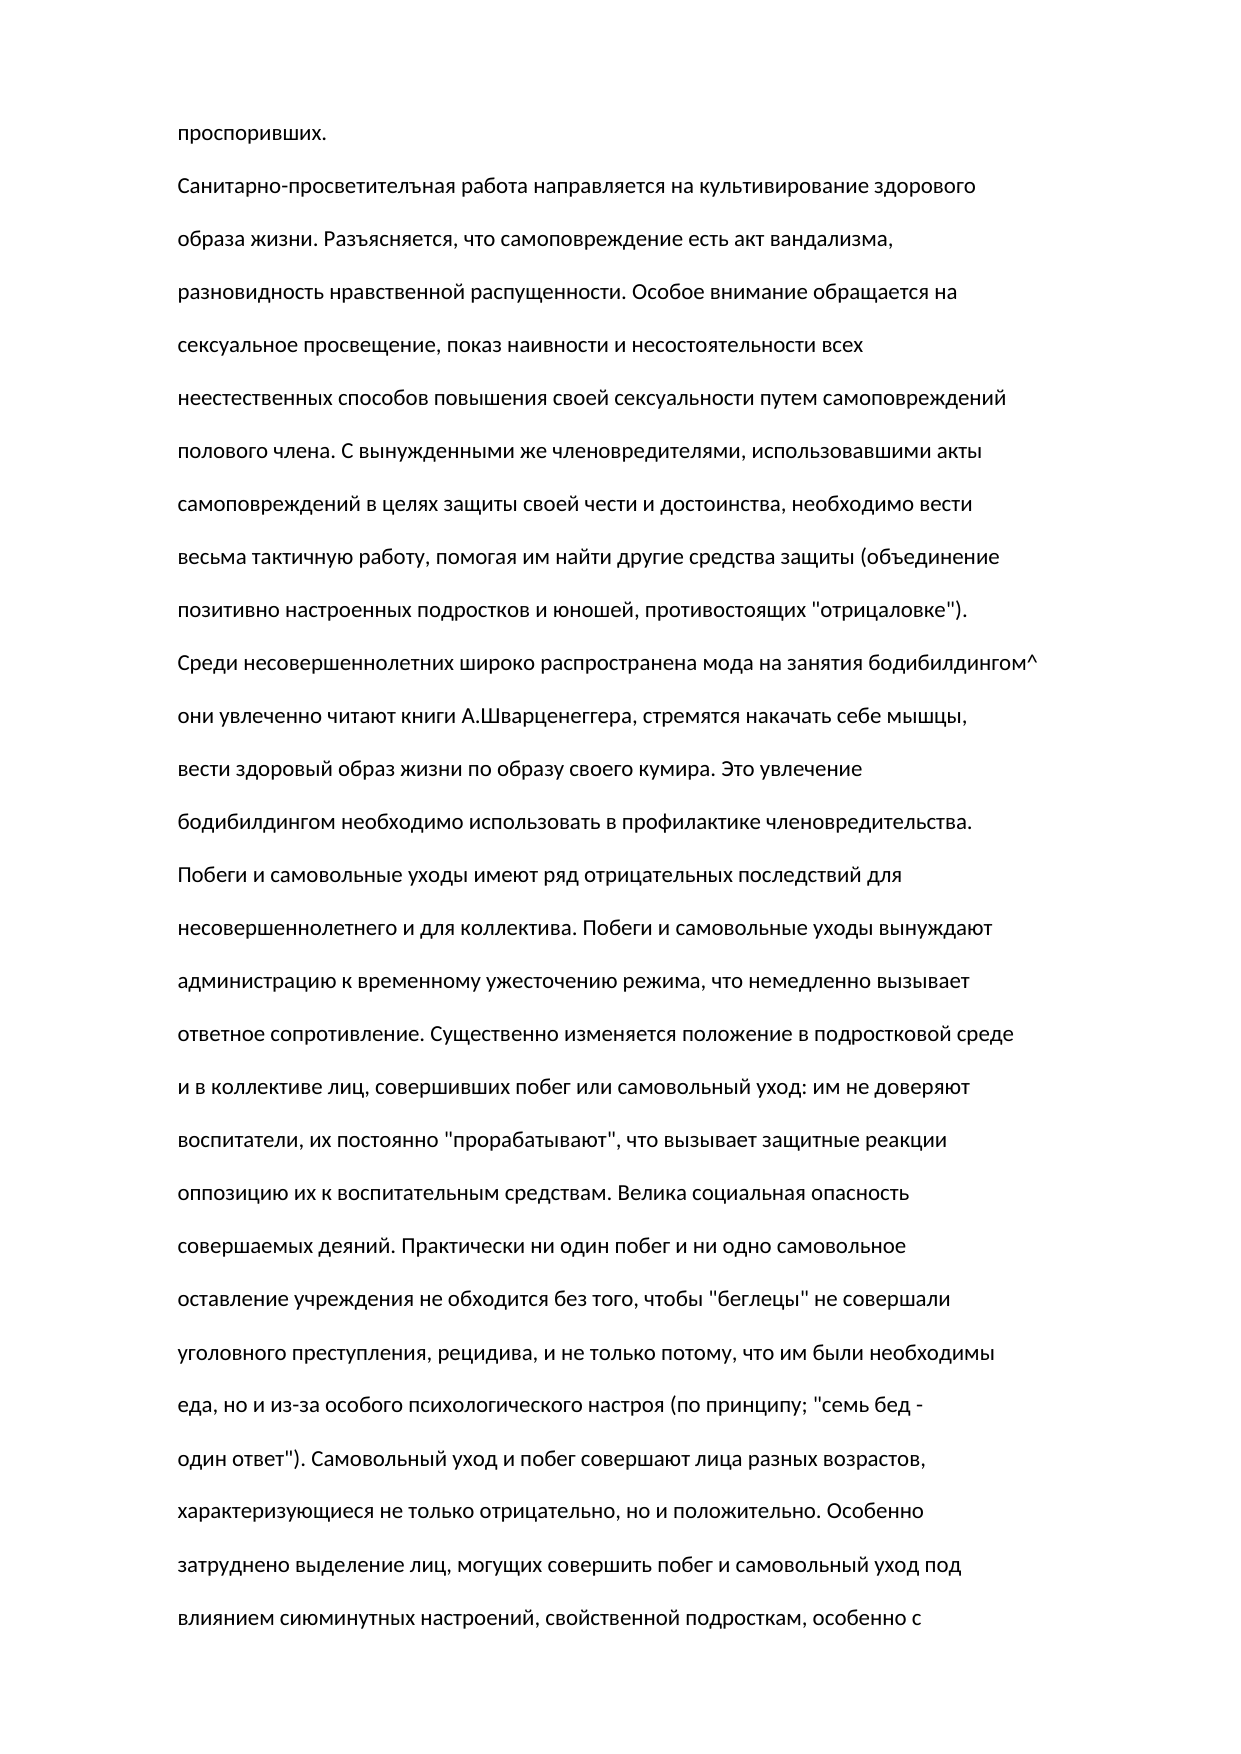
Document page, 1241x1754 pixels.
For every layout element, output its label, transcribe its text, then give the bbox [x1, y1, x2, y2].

text бодибилдингом необходимо использовать в профилактике членовредительства. [177, 807, 1152, 835]
text позитивно настроенных подростков и юношей, противостоящих "отрицаловке"). [177, 595, 1152, 623]
text оппозицию их к воспитательным средствам. Велика социальная опасность [177, 1178, 1152, 1207]
text несовершеннолетнего и для коллектива. Побеги и самовольные уходы вынуждают [177, 913, 1152, 941]
text оставление учреждения не обходится без того, чтобы "беглецы" не совершали [177, 1284, 1152, 1313]
text еда, но и из-за особого психологического настроя (по принципу; "семь бед - [177, 1391, 1152, 1419]
text сексуальное просвещение, показ наивности и несостоятельности всех [177, 330, 1152, 358]
text Среди несовершеннолетних широко распространена мода на занятия бодибилдингом^ [177, 648, 1152, 676]
text самоповреждений в целях защиты своей чести и достоинства, необходимо вести [177, 489, 1152, 517]
text полового члена. С вынужденными же членовредителями, использовавшими акты [177, 436, 1152, 464]
text характеризующиеся не только отрицательно, но и положительно. Особенно [177, 1497, 1152, 1525]
text они увлеченно читают книги А.Шварценеггера, стремятся накачать себе мышцы, [177, 701, 1152, 729]
text затруднено выделение лиц, могущих совершить побег и самовольный уход под [177, 1550, 1152, 1578]
text весьма тактичную работу, помогая им найти другие средства защиты (объединение [177, 542, 1152, 570]
text вести здоровый образ жизни по образу своего кумира. Это увлечение [177, 754, 1152, 782]
text Побеги и самовольные уходы имеют ряд отрицательных последствий для [177, 860, 1152, 888]
text уголовного преступления, рецидива, и не только потому, что им были необходимы [177, 1338, 1152, 1366]
text Санитарно-просветителъная работа направляется на культивирование здорового [177, 171, 1152, 199]
text влиянием сиюминутных настроений, свойственной подросткам, особенно с [177, 1603, 1152, 1631]
text проспоривших. [177, 118, 1152, 146]
text образа жизни. Разъясняется, что самоповреждение есть акт вандализма, [177, 224, 1152, 252]
text совершаемых деяний. Практически ни один побег и ни одно самовольное [177, 1232, 1152, 1259]
text и в коллективе лиц, совершивших побег или самовольный уход: им не доверяют [177, 1072, 1152, 1101]
text разновидность нравственной распущенности. Особое внимание обращается на [177, 277, 1152, 305]
text неестественных способов повышения своей сексуальности путем самоповреждений [177, 383, 1152, 411]
text администрацию к временному ужесточению режима, что немедленно вызывает [177, 966, 1152, 994]
text один ответ"). Самовольный уход и побег совершают лица разных возрастов, [177, 1444, 1152, 1472]
text воспитатели, их постоянно "прорабатывают", что вызывает защитные реакции [177, 1126, 1152, 1153]
text ответное сопротивление. Существенно изменяется положение в подростковой среде [177, 1019, 1152, 1047]
